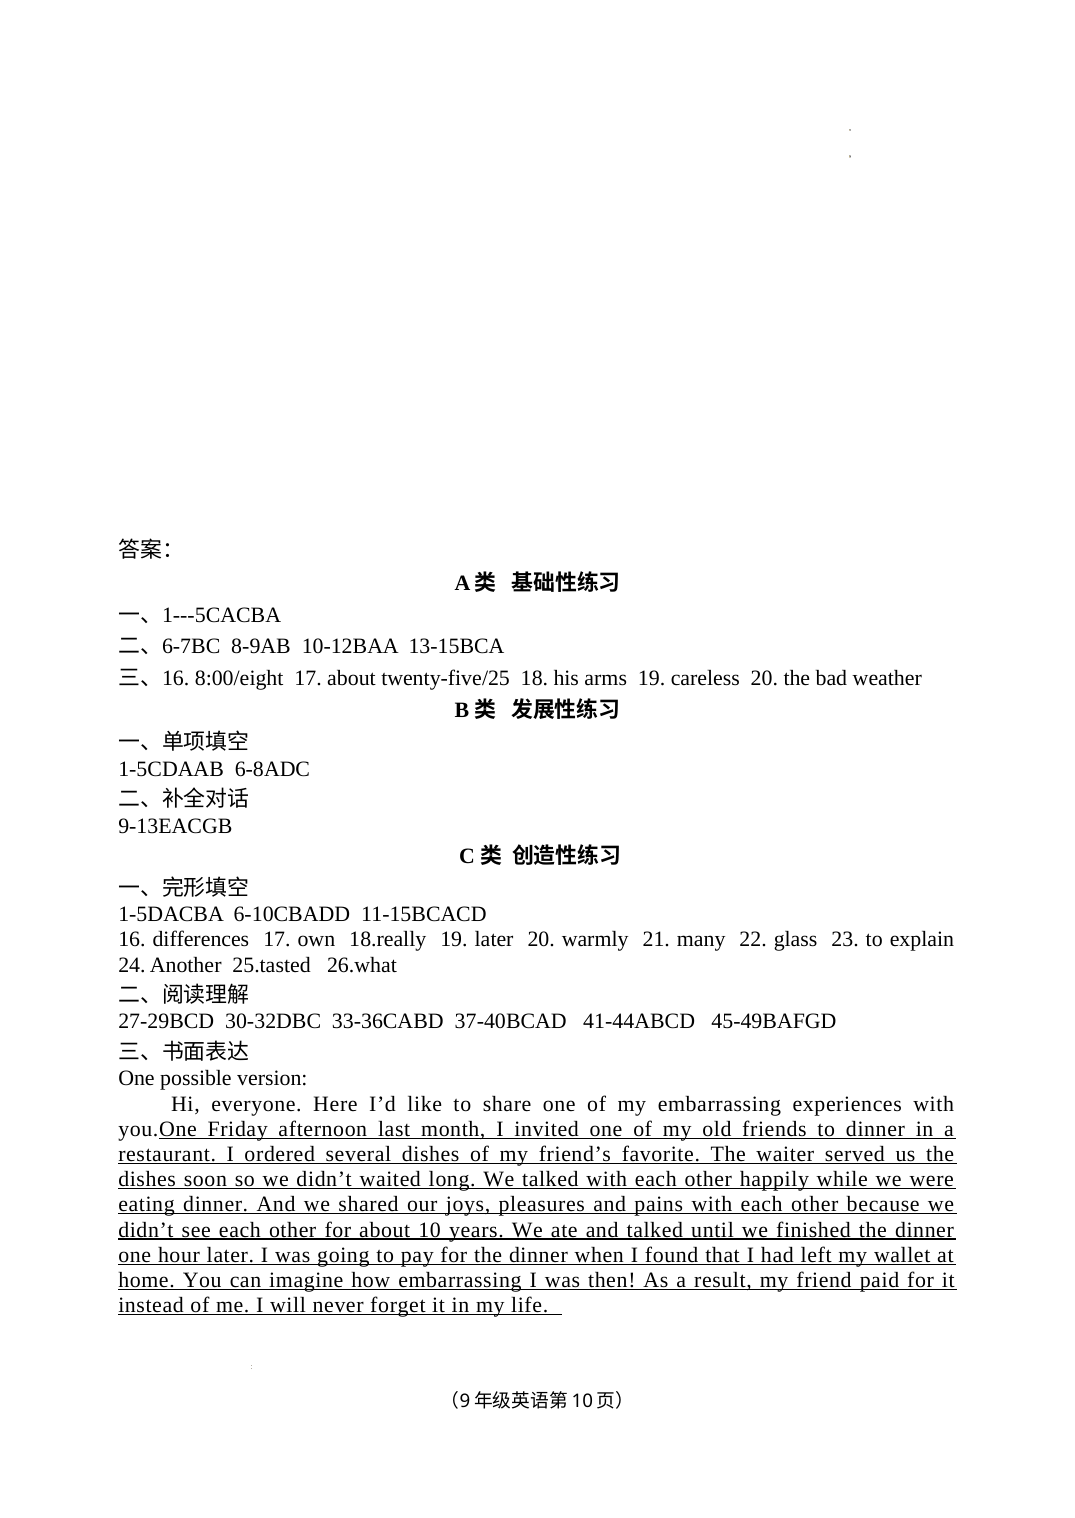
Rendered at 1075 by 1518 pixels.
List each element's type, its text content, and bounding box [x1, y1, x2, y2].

text Hi, everyone. Here I’d like to share one of my embarrassing experiences with you.One Friday afternoon last month, I invited one of my old friends to dinner in a restaurant. I ordered several dishes of my friend’s favorite. The waiter served us the dishes soon so we didn’t waited long. We talked with each other happily while we were eating dinner. And we shared our joys, pleasures and pains with each other because we didn’t see each other for about 10 years. We ate and talked until we finished the dinner one hour later. I was going to pay for the dinner when I found that I had left my wallet at home. You can imagine how embarrassing I was then! As a result, my friend paid for it instead of me. I will never forget it in my life. [118, 1091, 957, 1163]
list 书面表达 [118, 1034, 957, 1065]
list 单项填空 [118, 724, 957, 756]
text 9-13EACGB [118, 813, 957, 838]
text A类 基础性练习 [118, 564, 957, 597]
text 一、1---5CACBA [118, 597, 957, 628]
text Hi, everyone. Here I’d like to share one of my embarrassing experiences with you.One Friday afternoon last month, I invited one of my old friends to dinner in a restaurant. I ordered several dishes of my friend’s favorite. The waiter served us the dishes soon so we didn’t waited long. We talked with each other happily while we were eating dinner. And we shared our joys, pleasures and pains with each other because we didn’t see each other for about 10 years. We ate and talked until we finished the dinner one hour later. I was going to pay for the dinner when I found that I had left my wallet at home. You can imagine how embarrassing I was then! As a result, my friend paid for it instead of me. I will never forget it in my life. [118, 1214, 957, 1289]
text C 类 创造性练习 [118, 838, 957, 869]
text 1-5CDAAB 6-8ADC [118, 756, 957, 781]
text 三、16. 8:00/eight 17. about twenty-five/25 18. his arms 19. careless 20. the bad weather [118, 660, 957, 692]
text 二、阅读理解 [118, 977, 957, 1008]
text 一、完形填空 [118, 869, 957, 901]
text 1-5DACBA 6-10CBADD 11-15BCACD [118, 901, 957, 926]
text 二、6-7BC 8-9AB 10-12BAA 13-15BCA [118, 628, 957, 660]
text B 类 发展性练习 [118, 692, 957, 724]
text One possible version: [118, 1065, 957, 1091]
text 16. differences 17. own 18.really 19. later 20. warmly 21. many 22. glass 23. to explain 24. Another 25.tasted 26.what [118, 926, 957, 977]
list 补全对话 [118, 781, 957, 813]
text 答案： [118, 532, 957, 564]
text 27-29BCD 30-32DBC 33-36CABD 37-40BCAD 41-44ABCD 45-49BAFGD [118, 1008, 957, 1034]
